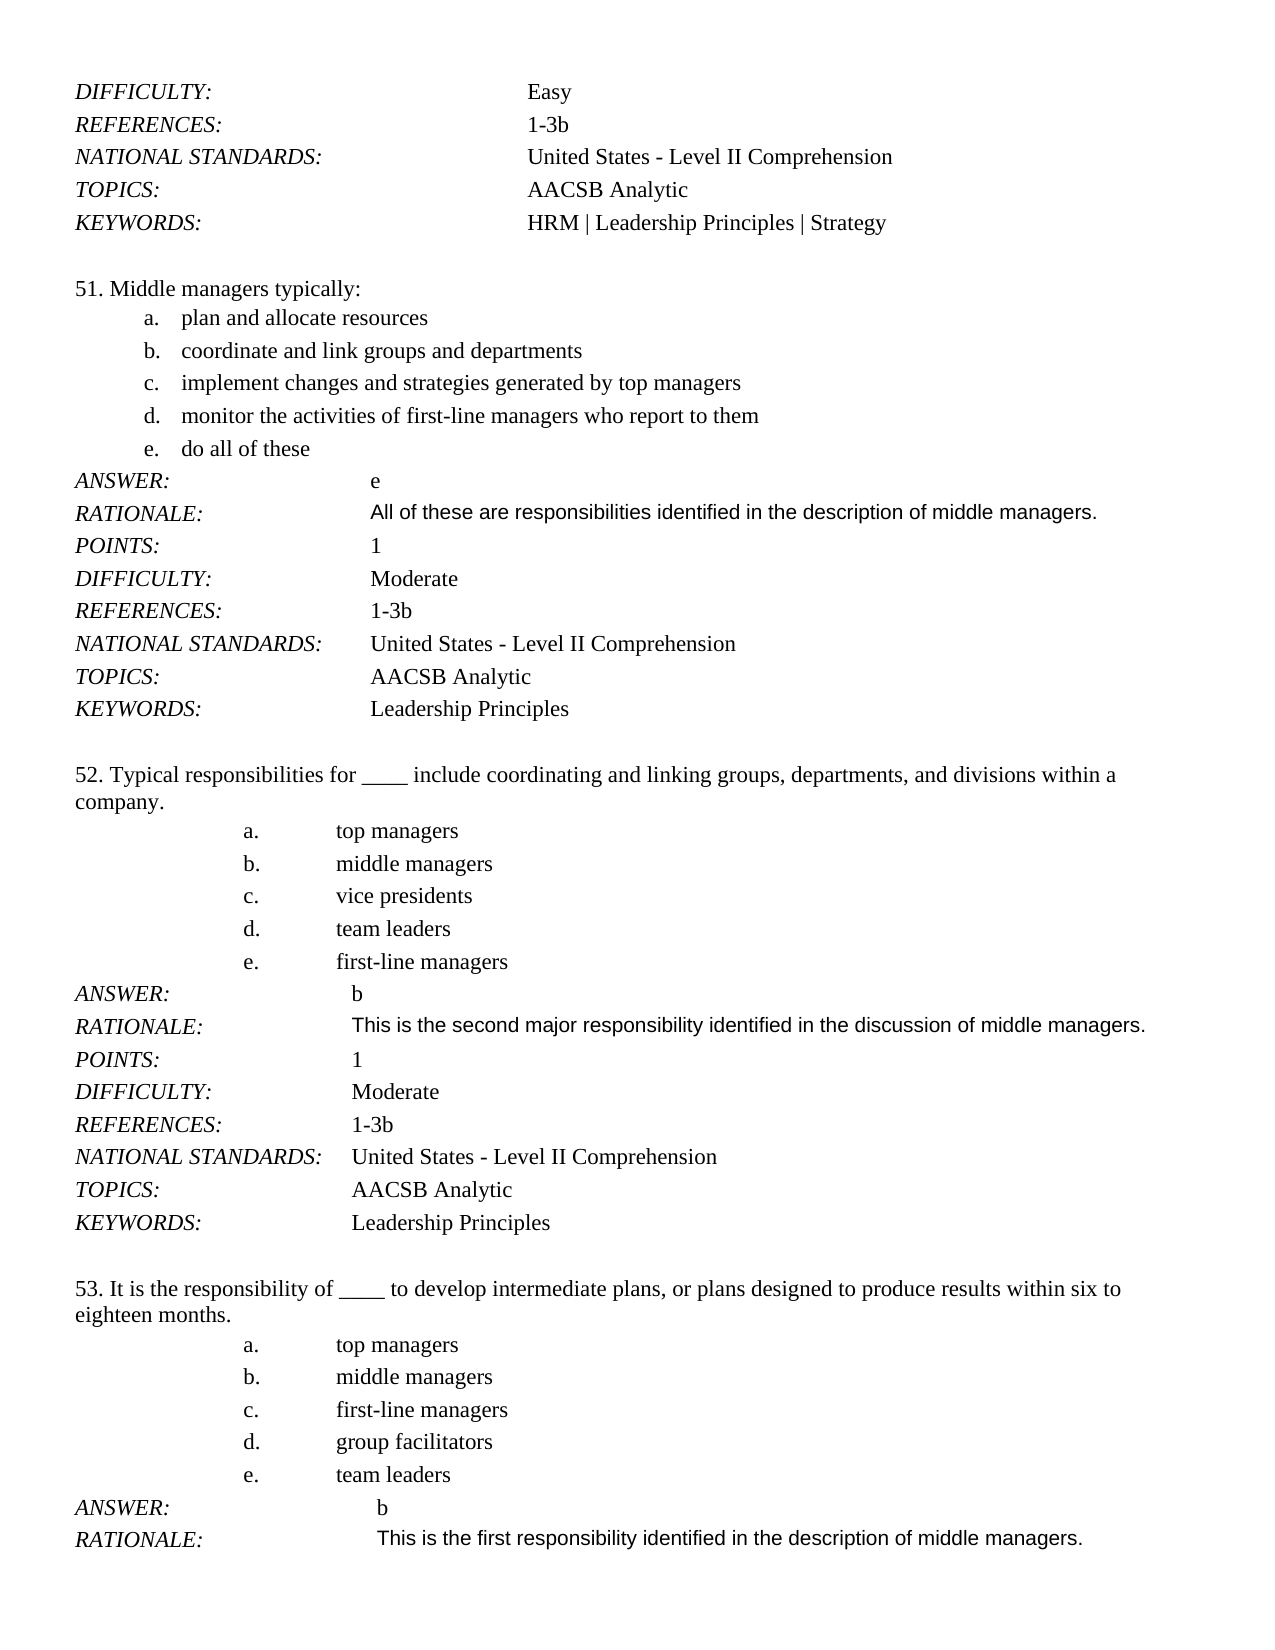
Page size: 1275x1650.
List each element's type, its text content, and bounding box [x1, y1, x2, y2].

table_header 52. Typical responsibilities for ____ include coordinating and linking groups, departments, and divisions within a company. [75, 814, 1200, 1238]
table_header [75, 75, 1200, 238]
table_header 51. Middle managers typically: [75, 301, 1200, 725]
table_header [75, 1327, 1200, 1556]
